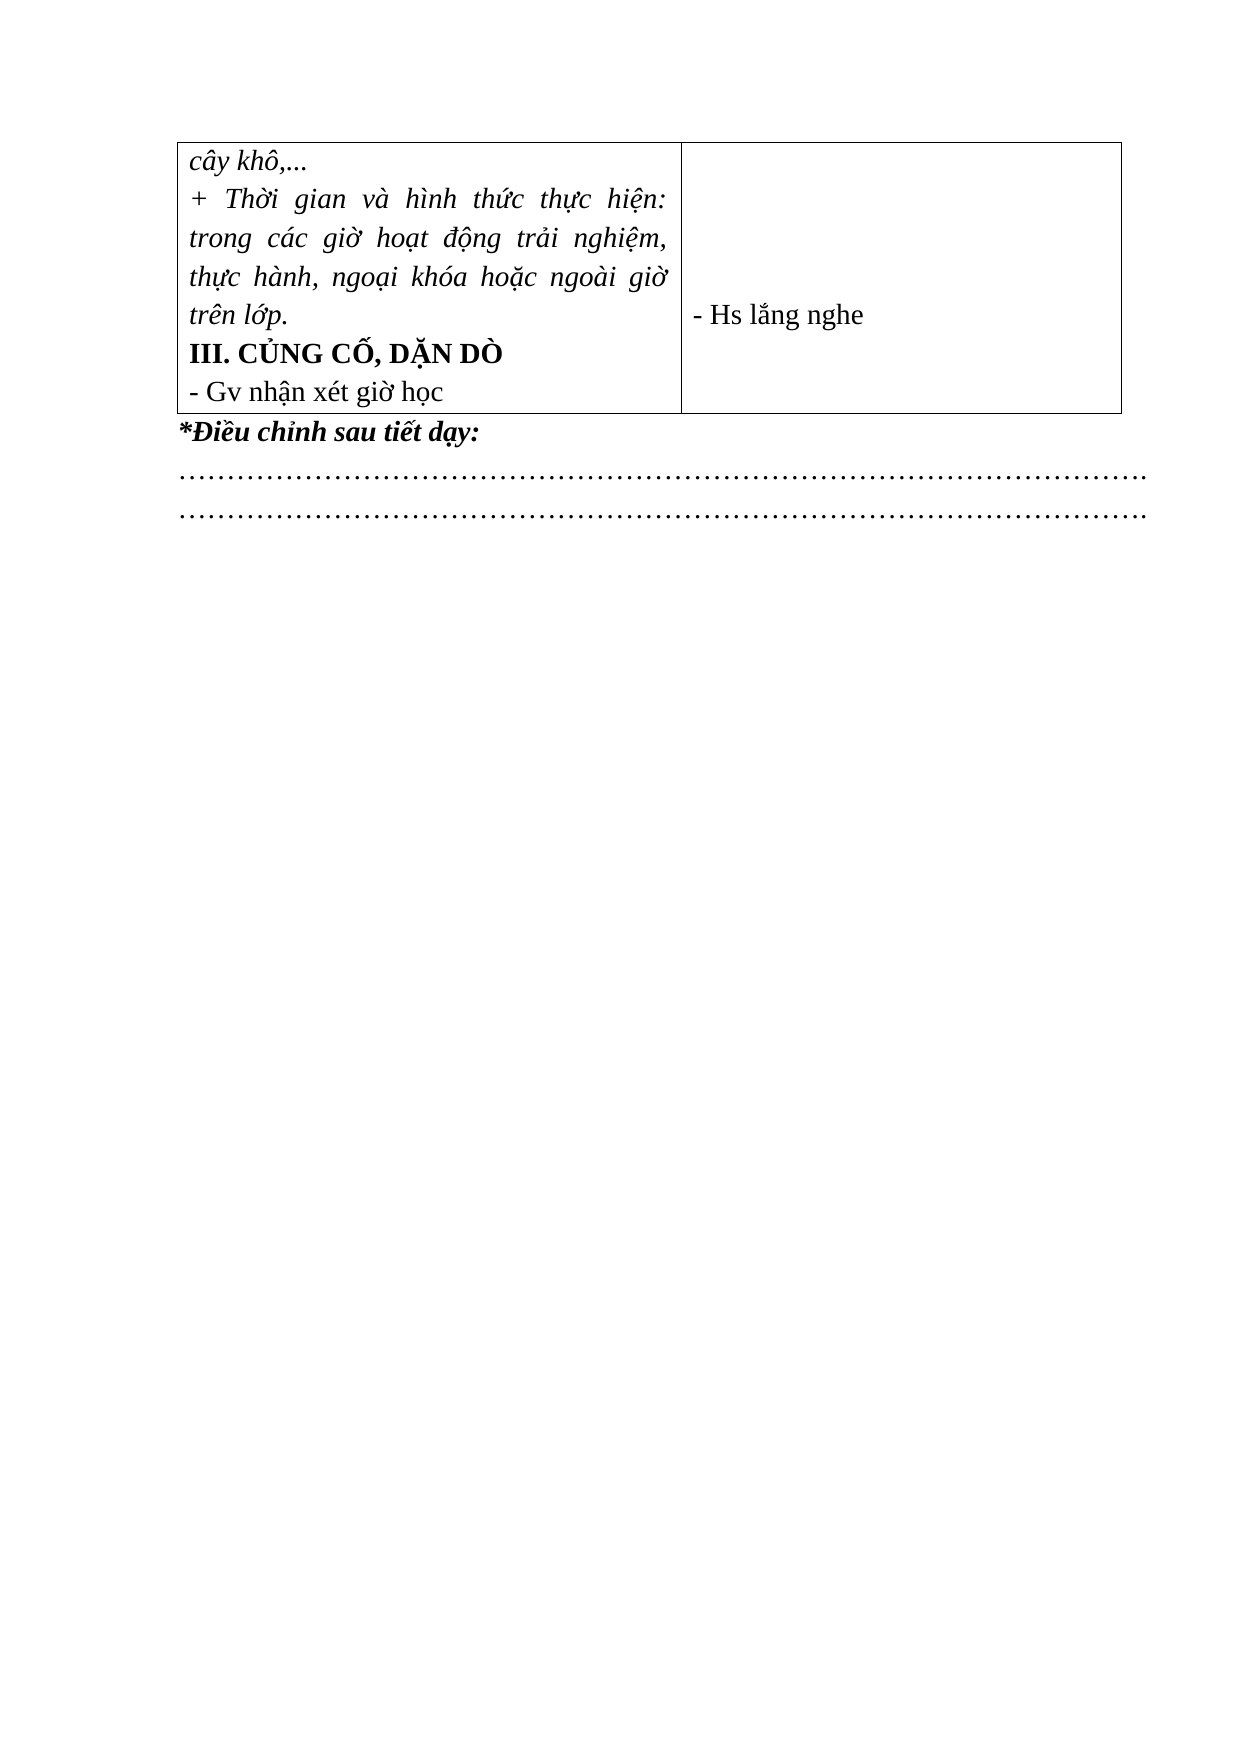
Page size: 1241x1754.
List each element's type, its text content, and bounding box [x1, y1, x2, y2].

text ………………………………………………………………………………………. [177, 491, 1152, 524]
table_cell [682, 143, 1121, 413]
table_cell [178, 143, 681, 413]
text ………………………………………………………………………………………. [177, 452, 1152, 486]
text *Điều chỉnh sau tiết dạy: [177, 414, 1152, 447]
